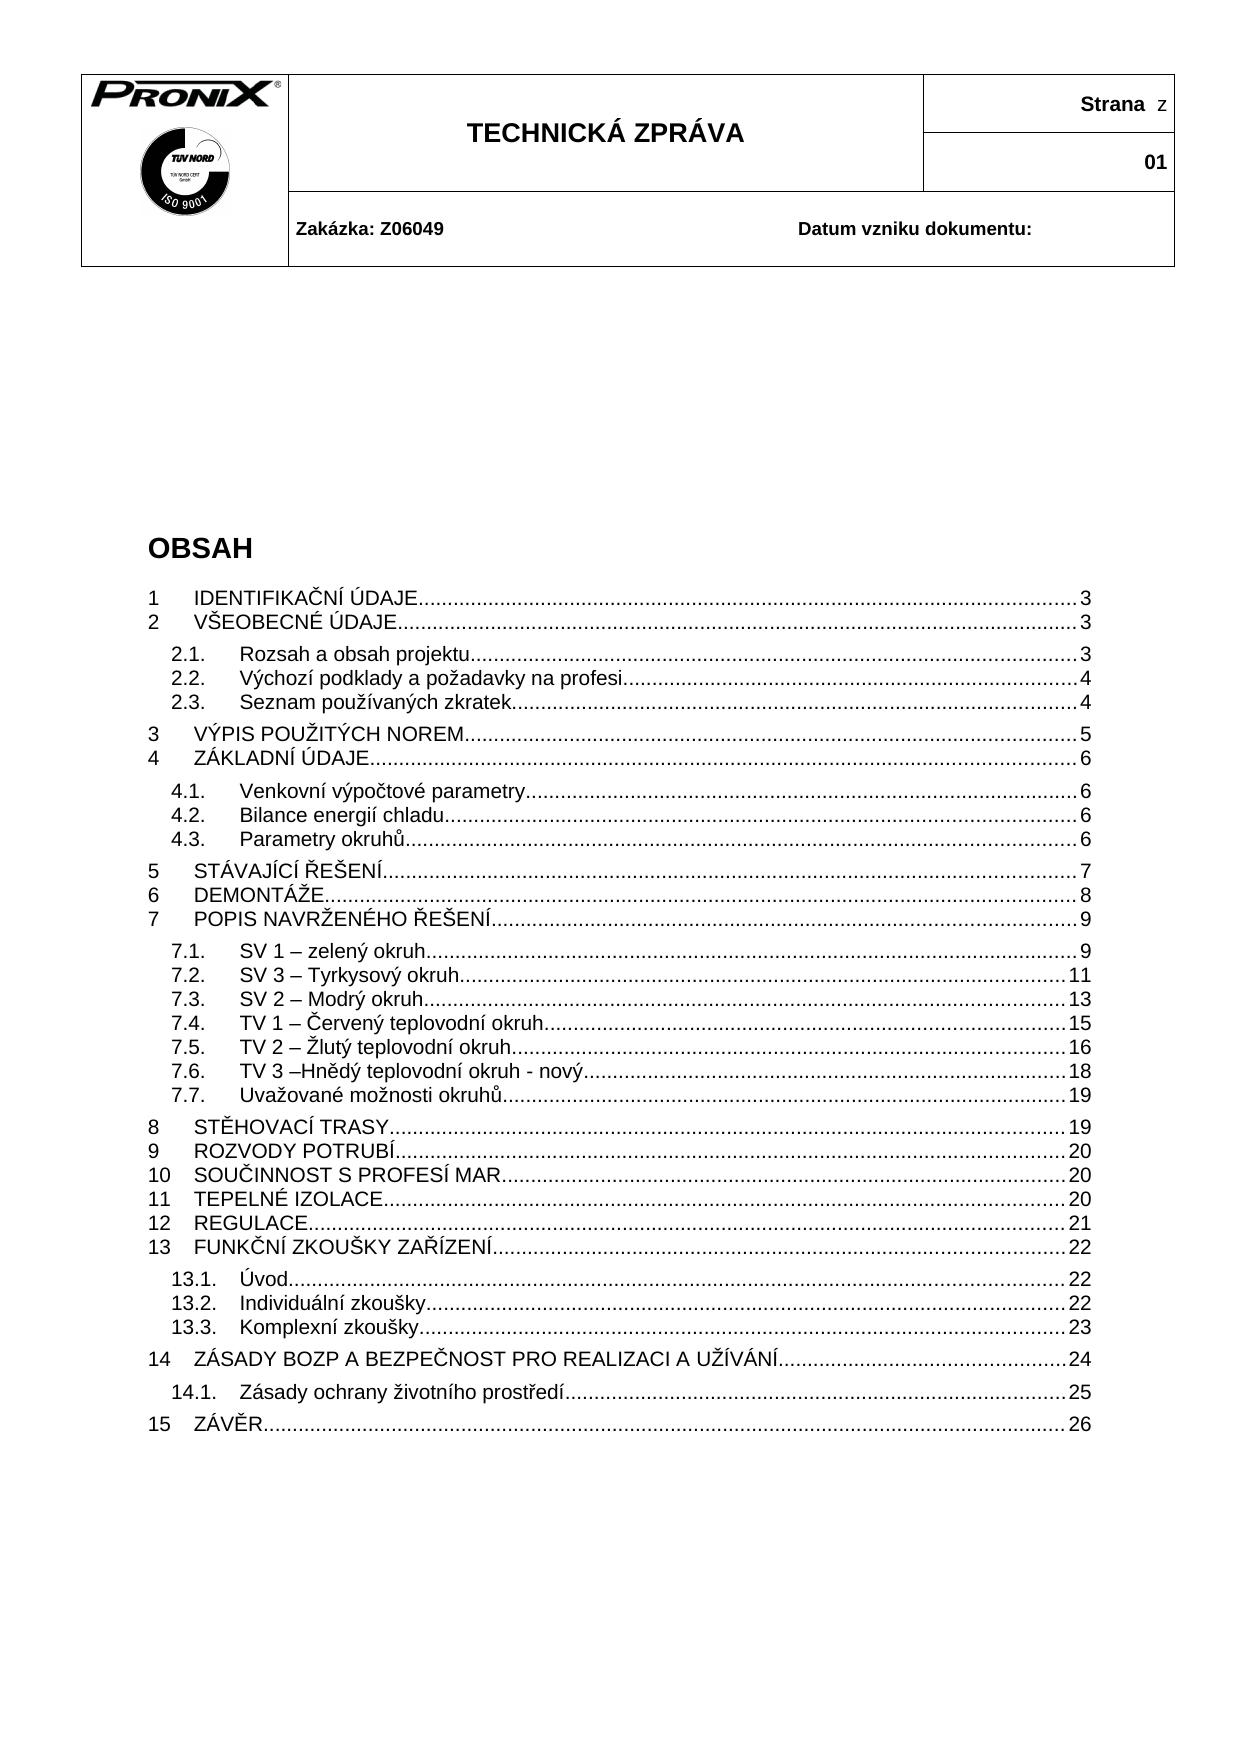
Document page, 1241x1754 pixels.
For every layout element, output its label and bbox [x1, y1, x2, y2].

picture [140, 127, 230, 216]
picture [89, 77, 282, 109]
